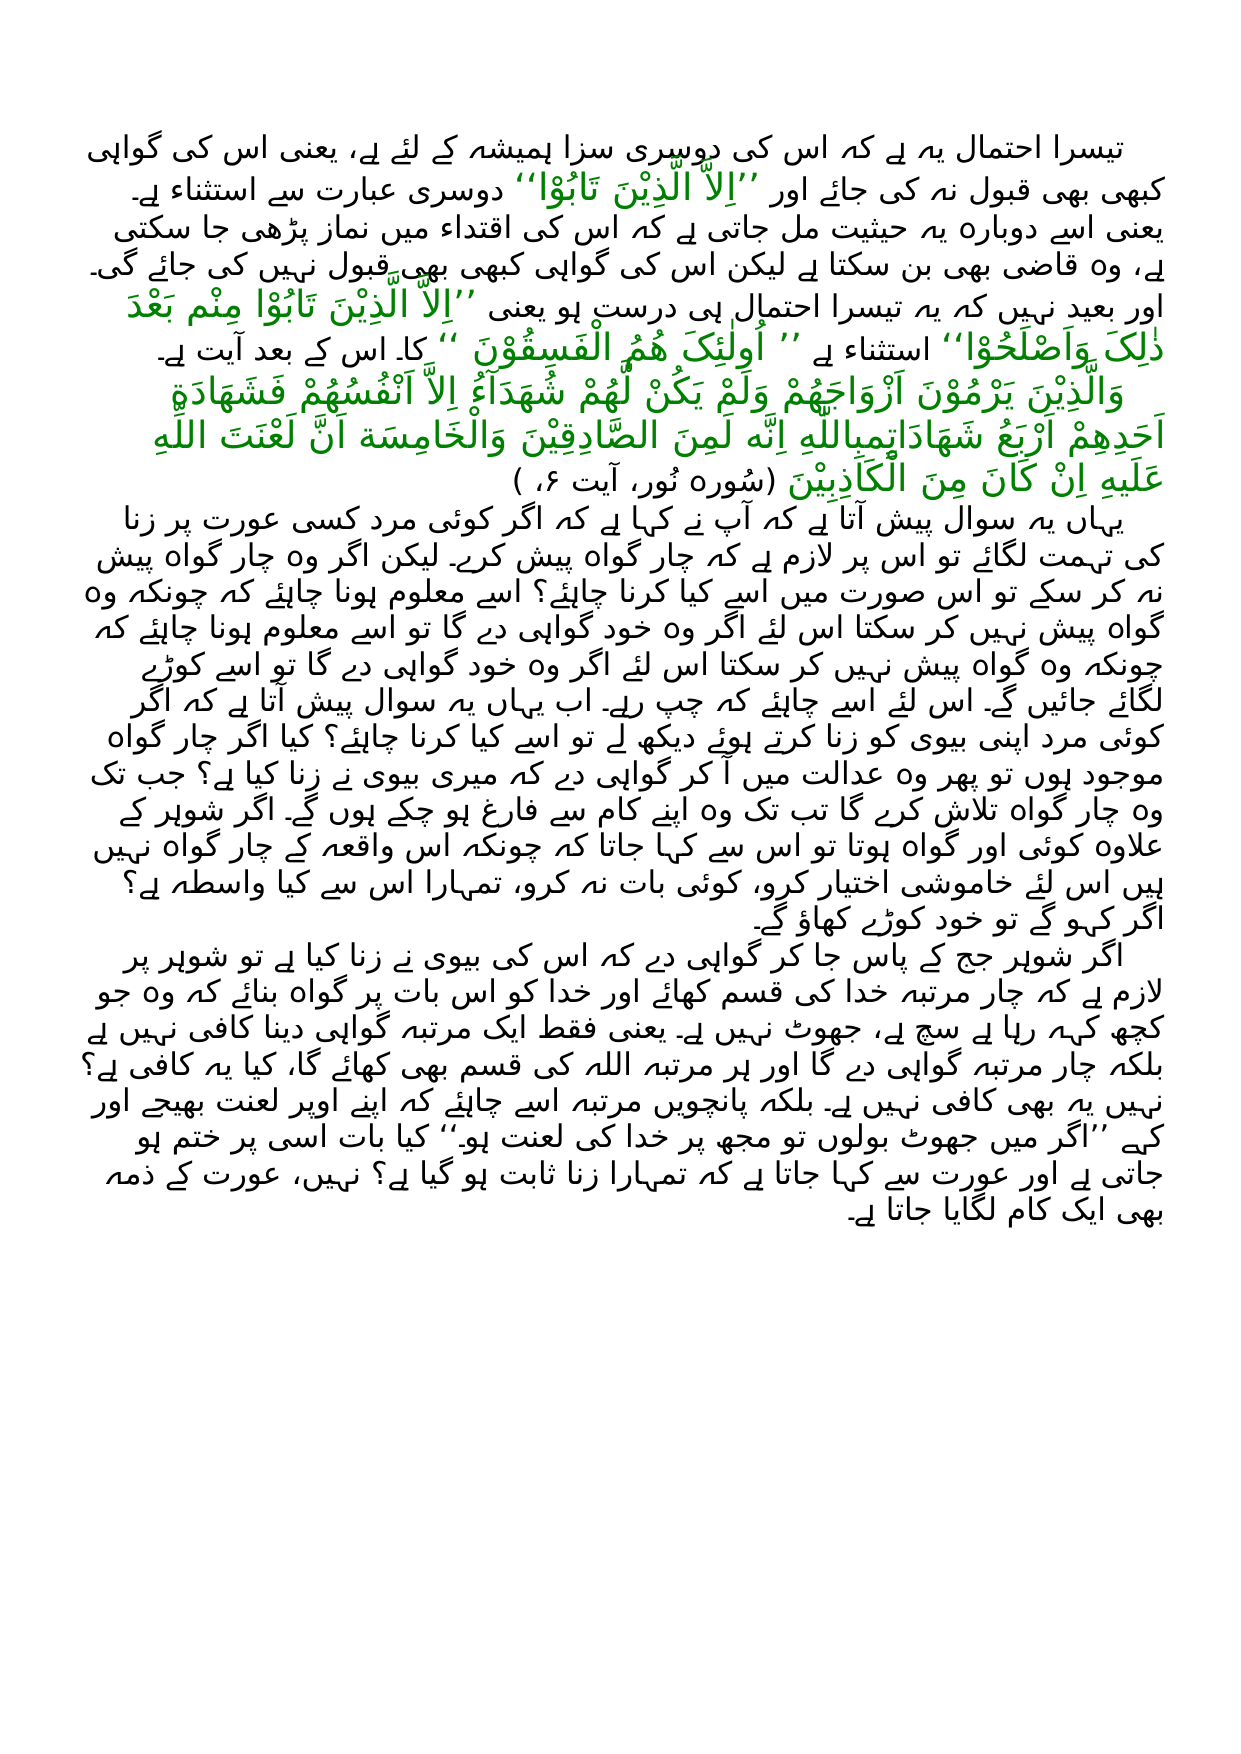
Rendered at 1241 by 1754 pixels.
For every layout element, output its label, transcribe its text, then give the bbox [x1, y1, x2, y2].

text اگر شوہر جج کے پاس جا کر گواہی دے کہ اس کی بیوی نے زنا کیا ہے تو شوہر پر لازم ہے کہ چار مرتبہ خدا کی قسم کھائے اور خدا کو اس بات پر گواہ بنائے کہ وہ جو کچھ کہہ رہا ہے سچ ہے، جھوٹ نہیں ہے۔ یعنی فقط ایک مرتبہ گواہی دینا کافی نہیں ہے بلکہ چار مرتبہ گواہی دے گا اور ہر مرتبہ اللہ کی قسم بھی کھائے گا، کیا یہ کافی ہے؟ نہیں یہ بھی کافی نہیں ہے۔ بلکہ پانچویں مرتبہ اسے چاہئے کہ اپنے اوپر لعنت بھیجے اور کہے ’’اگر میں جھوٹ بولوں تو مجھ پر خدا کی لعنت ہو۔‘‘ کیا بات اسی پر ختم ہو جاتی ہے اور عورت سے کہا جاتا ہے کہ تمہارا زنا ثابت ہو گیا ہے؟ نہیں، عورت کے ذمہ بھی ایک کام لگایا جاتا ہے۔ [75, 937, 1165, 1228]
text تیسرا احتمال یہ ہے کہ اس کی دوسری سزا ہمیشہ کے لئے ہے، یعنی اس کی گواہی کبھی بھی قبول نہ کی جائے اور ’’اِلاَّ الَّذِیْنَ تَابُوْا‘‘ دوسری عبارت سے استثناء ہے۔ یعنی اسے دوبارہ یہ حیثیت مل جاتی ہے کہ اس کی اقتداء میں نماز پڑھی جا سکتی ہے، وہ قاضی بھی بن سکتا ہے لیکن اس کی گواہی کبھی بھی قبول نہیں کی جائے گی۔ اور بعید نہیں کہ یہ تیسرا احتمال ہی درست ہو یعنی ’’اِلاَّ الَّذِیْنَ تَابُوْا مِنْم بَعْدَ ذٰلِکَ وَاَصْلَحُوْا‘‘ استثناء ہے ’’ اُولٰئِکَ هُمُ الْفَسِقُوْنَ ‘‘ کا۔ اس کے بعد آیت ہے۔ [75, 130, 1165, 370]
text وَالَّذِیْنَ یَرْمُوْنَ اَزْوَاجَهُمْ وَلَمْ یَکُنْ لَّهُمْ شُهَدَآءُ اِلاَّ اَنْفُسُهُمْ فَشَهَادَة اَحَدِهِمْ اَرْبَعُ شَهَادَاتٍمبِاللّٰهِ اِنَّه لَمِنَ الصَّادِقِیْنَ وَالْخَامِسَة اَنَّ لَعْنَتَ اللِّهِ عَلَیهِ اِنْ کَانَ مِنَ الْکَاذِبِیْنَ (سُورہ نُور، آیت ۶، ) [75, 370, 1165, 501]
text یہاں یہ سوال پیش آتا ہے کہ آپ نے کہا ہے کہ اگر کوئی مرد کسی عورت پر زنا کی تہمت لگائے تو اس پر لازم ہے کہ چار گواہ پیش کرے۔ لیکن اگر وہ چار گواہ پیش نہ کر سکے تو اس صورت میں اسے کیا کرنا چاہئے؟ اسے معلوم ہونا چاہئے کہ چونکہ وہ گواہ پیش نہیں کر سکتا اس لئے اگر وہ خود گواہی دے گا تو اسے معلوم ہونا چاہئے کہ چونکہ وہ گواہ پیش نہیں کر سکتا اس لئے اگر وہ خود گواہی دے گا تو اسے کوڑے لگائے جائیں گے۔ اس لئے اسے چاہئے کہ چپ رہے۔ اب یہاں یہ سوال پیش آتا ہے کہ اگر کوئی مرد اپنی بیوی کو زنا کرتے ہوئے دیکھ لے تو اسے کیا کرنا چاہئے؟ کیا اگر چار گواہ موجود ہوں تو پھر وہ عدالت میں آ کر گواہی دے کہ میری بیوی نے زنا کیا ہے؟ جب تک وہ چار گواہ تلاش کرے گا تب تک وہ اپنے کام سے فارغ ہو چکے ہوں گے۔ اگر شوہر کے علاوہ کوئی اور گواہ ہوتا تو اس سے کہا جاتا کہ چونکہ اس واقعہ کے چار گواہ نہیں ہیں اس لئے خاموشی اختیار کرو، کوئی بات نہ کرو، تمہارا اس سے کیا واسطہ ہے؟ اگر کہو گے تو خود کوڑے کھاؤ گے۔ [75, 501, 1165, 937]
